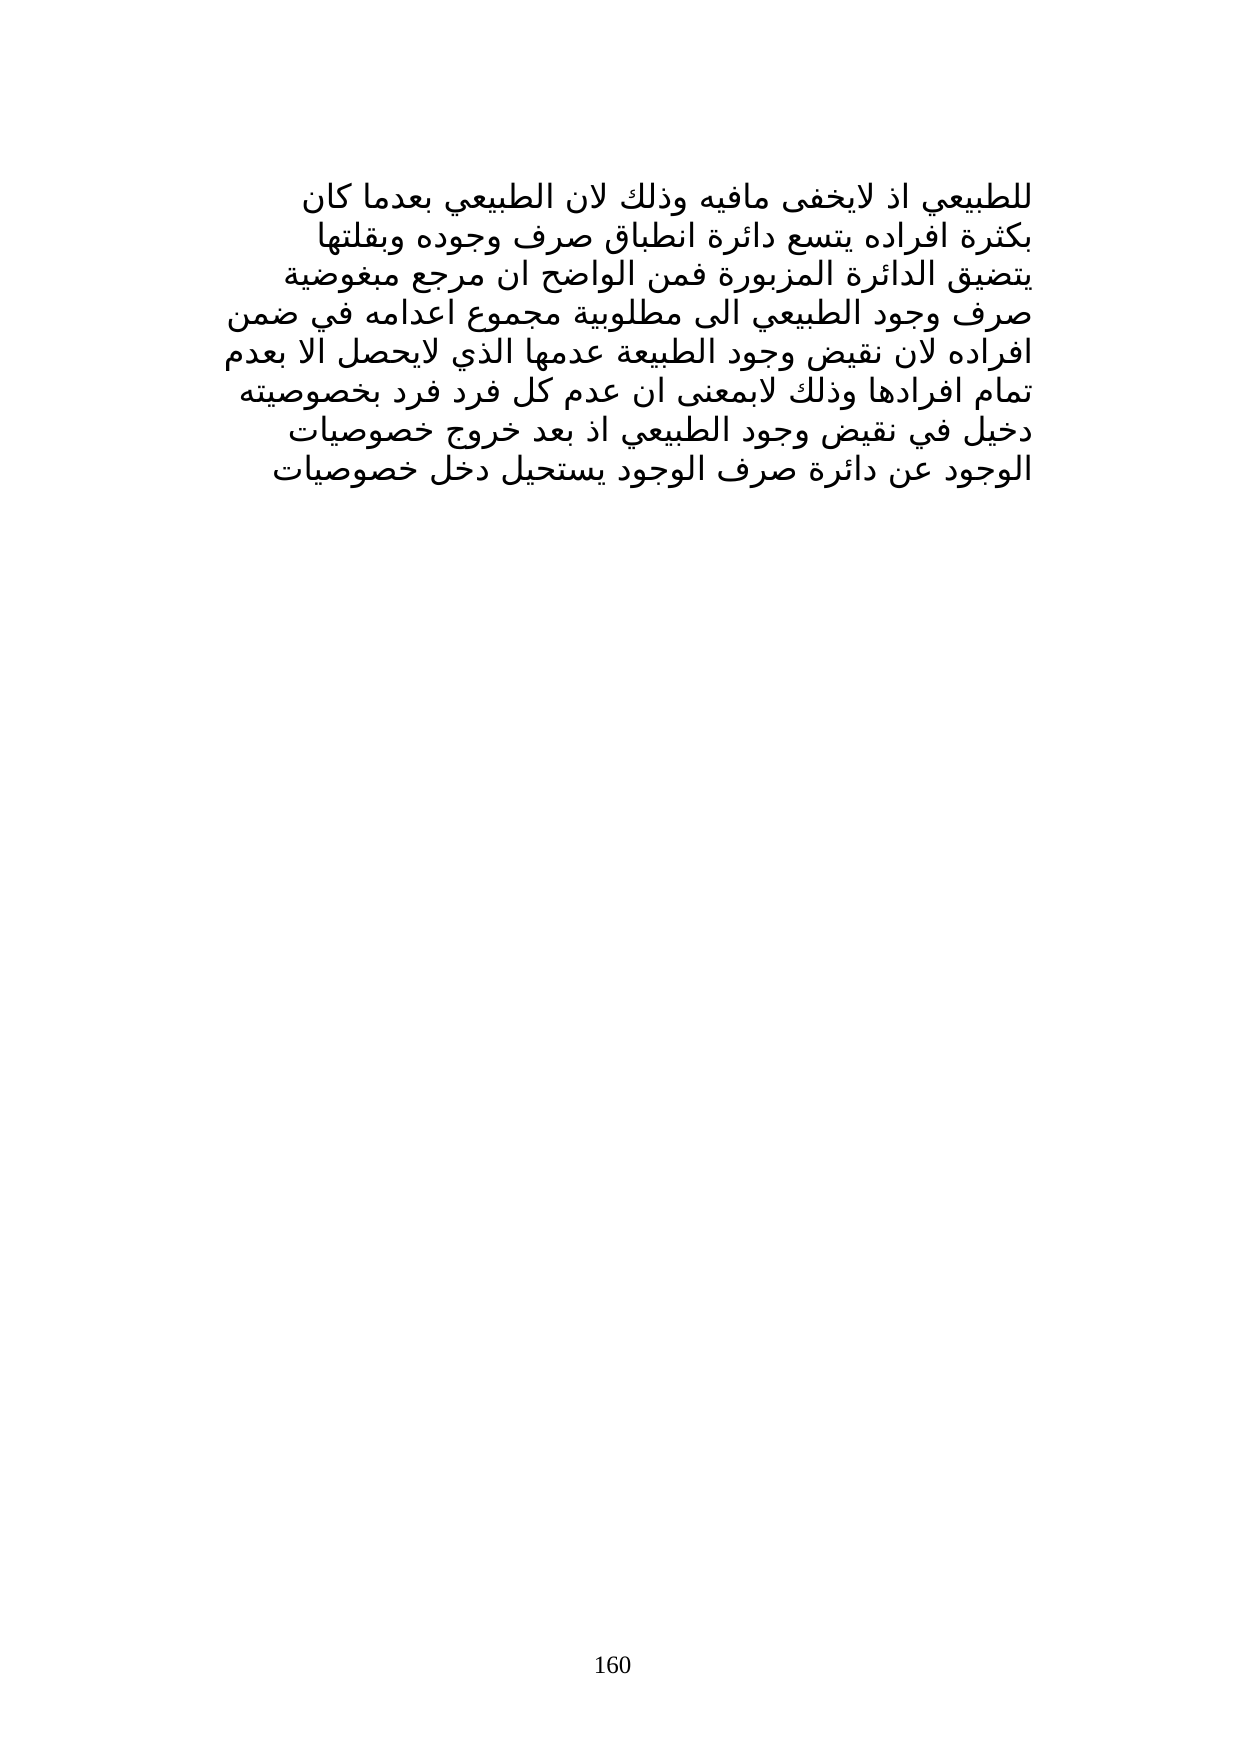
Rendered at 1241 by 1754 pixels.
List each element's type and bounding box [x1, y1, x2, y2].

text [222, 177, 1033, 488]
